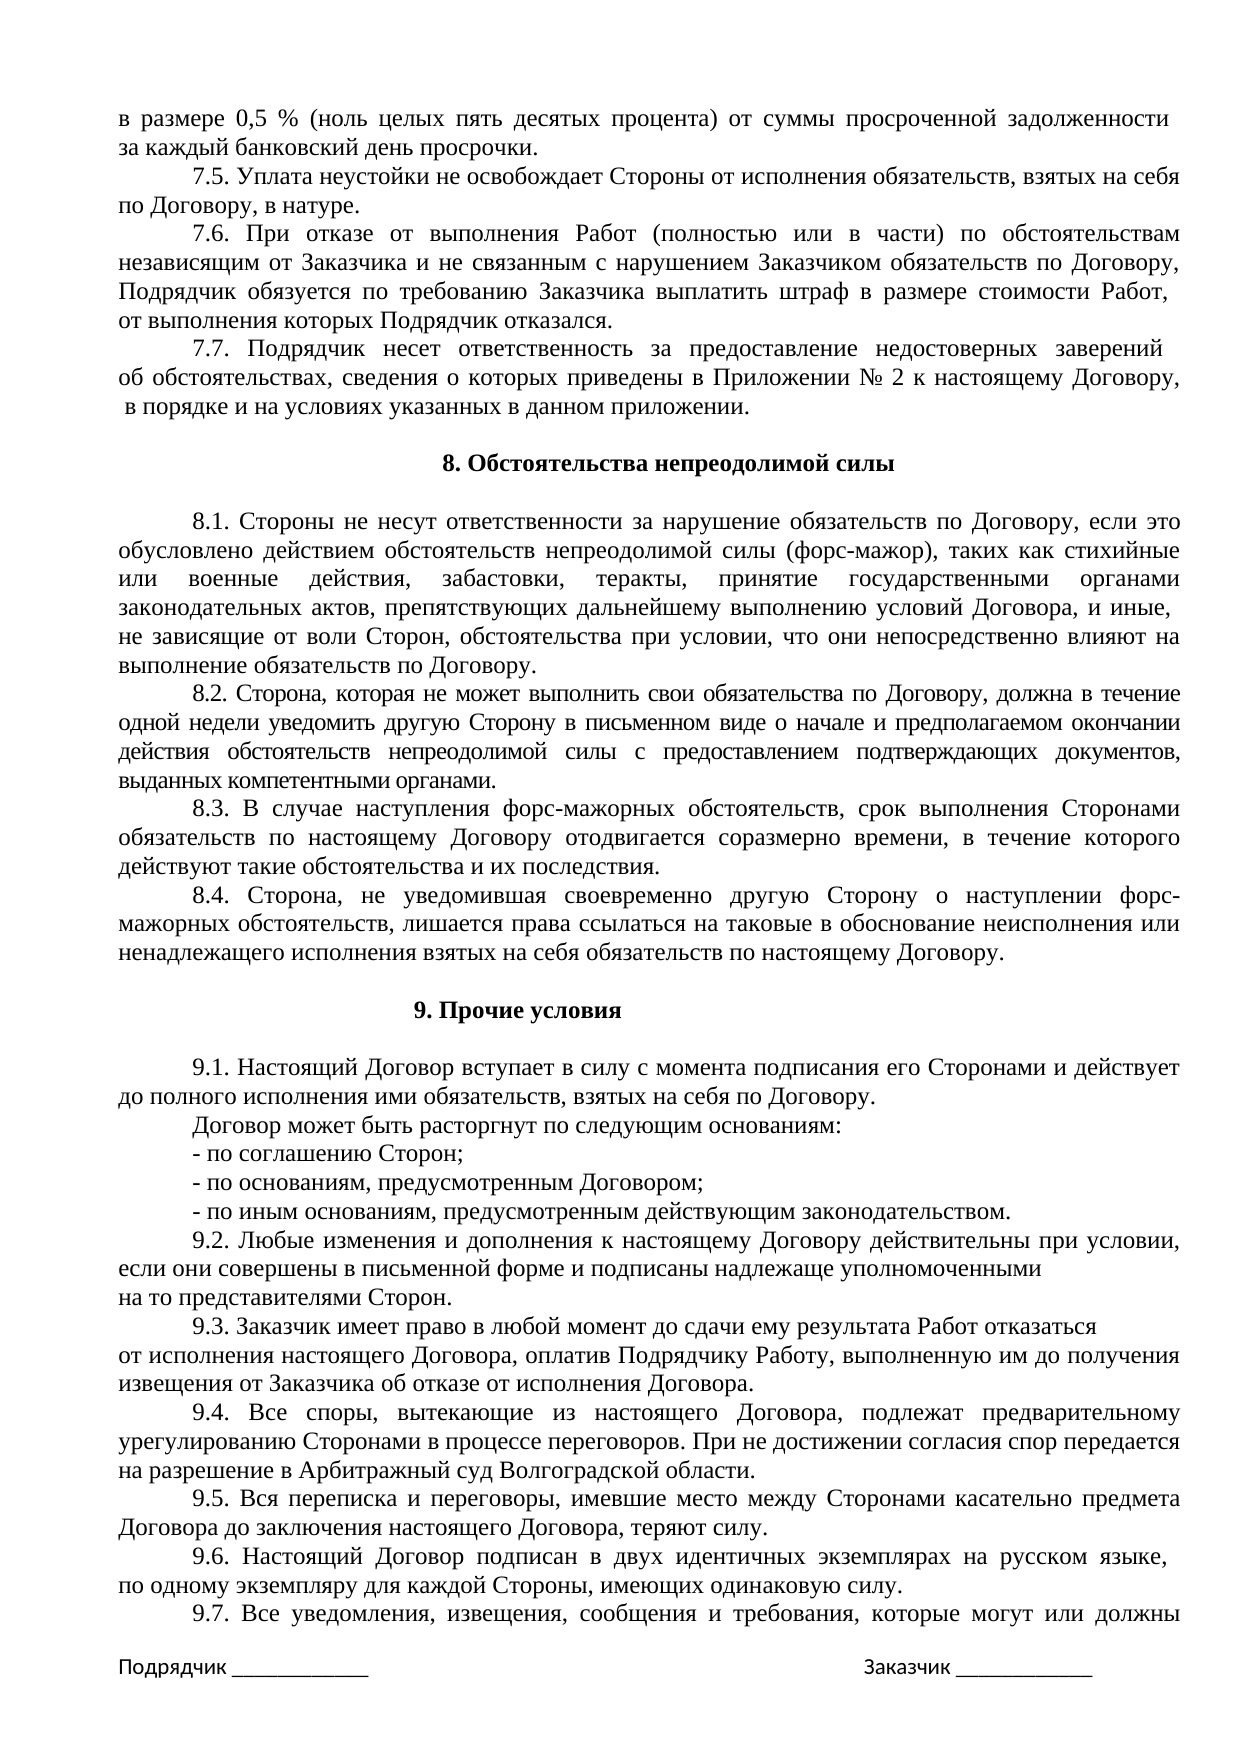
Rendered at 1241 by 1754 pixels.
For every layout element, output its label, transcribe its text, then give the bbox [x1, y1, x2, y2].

text Договор может быть расторгнут по следующим основаниям: [118, 1110, 1181, 1138]
text 9.5. Вся переписка и переговоры, имевшие место между Сторонами касательно предмета Договора до заключения настоящего Договора, теряют силу. [118, 1483, 1181, 1541]
text - по основаниям, предусмотренным Договором; [118, 1167, 1181, 1196]
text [118, 1598, 1181, 1627]
text - по иным основаниям, предусмотренным действующим законодательством. [118, 1196, 1181, 1225]
text 9.3. Заказчик имеет право в любой момент до сдачи ему результата Работ отказаться [118, 1311, 1181, 1340]
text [118, 103, 1181, 161]
text - по соглашению Сторон; [118, 1138, 1181, 1167]
text 9.1. Настоящий Договор вступает в силу с момента подписания его Сторонами и действует до полного исполнения ими обязательств, взятых на себя по Договору. [118, 1052, 1181, 1110]
text 9.2. Любые изменения и дополнения к настоящему Договору действительны при условии, если они совершены в письменной форме и подписаны надлежаще уполномоченными [118, 1225, 1181, 1282]
text от исполнения настоящего Договора, оплатив Подрядчику Работу, выполненную им до получения извещения от Заказчика об отказе от исполнения Договора. [118, 1340, 1181, 1397]
text 7.5. Уплата неустойки не освобождает Стороны от исполнения обязательств, взятых на себя по Договору, в натуре. [118, 161, 1181, 218]
text 7.7. Подрядчик несет ответственность за предоставление недостоверных заверений об обстоятельствах, сведения о которых приведены в Приложении № 2 к настоящему Договору, в порядке и на условиях указанных в данном приложении. [118, 333, 1181, 420]
text 9.6. Настоящий Договор подписан в двух идентичных экземплярах на русском языке, по одному экземпляру для каждой Стороны, имеющих одинаковую силу. [118, 1541, 1181, 1598]
text 8.3. В случае наступления форс-мажорных обстоятельств, срок выполнения Сторонами обязательств по настоящему Договору отодвигается соразмерно времени, в течение которого действуют такие обстоятельства и их последствия. [118, 793, 1181, 880]
text 7.6. При отказе от выполнения Работ (полностью или в части) по обстоятельствам независящим от Заказчика и не связанным с нарушением Заказчиком обязательств по Договору, Подрядчик обязуется по требованию Заказчика выплатить штраф в размере стоимости Работ, от выполнения которых Подрядчик отказался. [118, 218, 1181, 333]
text 9.4. Все споры, вытекающие из настоящего Договора, подлежат предварительному урегулированию Сторонами в процессе переговоров. При не достижении согласия спор передается на разрешение в Арбитражный суд Волгоградской области. [118, 1397, 1181, 1483]
text на то представителями Сторон. [118, 1282, 1181, 1311]
text 8.1. Стороны не несут ответственности за нарушение обязательств по Договору, если это обусловлено действием обстоятельств непреодолимой силы (форс-мажор), таких как стихийные или военные действия, забастовки, теракты, принятие государственными органами законодательных актов, препятствующих дальнейшему выполнению условий Договора, и иные, не зависящие от воли Сторон, обстоятельства при условии, что они непосредственно влияют на выполнение обязательств по Договору. [118, 506, 1181, 678]
text 8. Обстоятельства непреодолимой силы [156, 448, 1181, 477]
text 8.4. Сторона, не уведомившая своевременно другую Сторону о наступлении форс-мажорных обстоятельств, лишается права ссылаться на таковые в обоснование неисполнения или ненадлежащего исполнения взятых на себя обязательств по настоящему Договору. [118, 880, 1181, 966]
text 8.2. Сторона, которая не может выполнить свои обязательства по Договору, должна в течение одной недели уведомить другую Сторону в письменном виде о начале и предполагаемом окончании действия обстоятельств непреодолимой силы с предоставлением подтверждающих документов, выданных компетентными органами. [118, 678, 1181, 793]
text 9. Прочие условия [156, 995, 1181, 1023]
